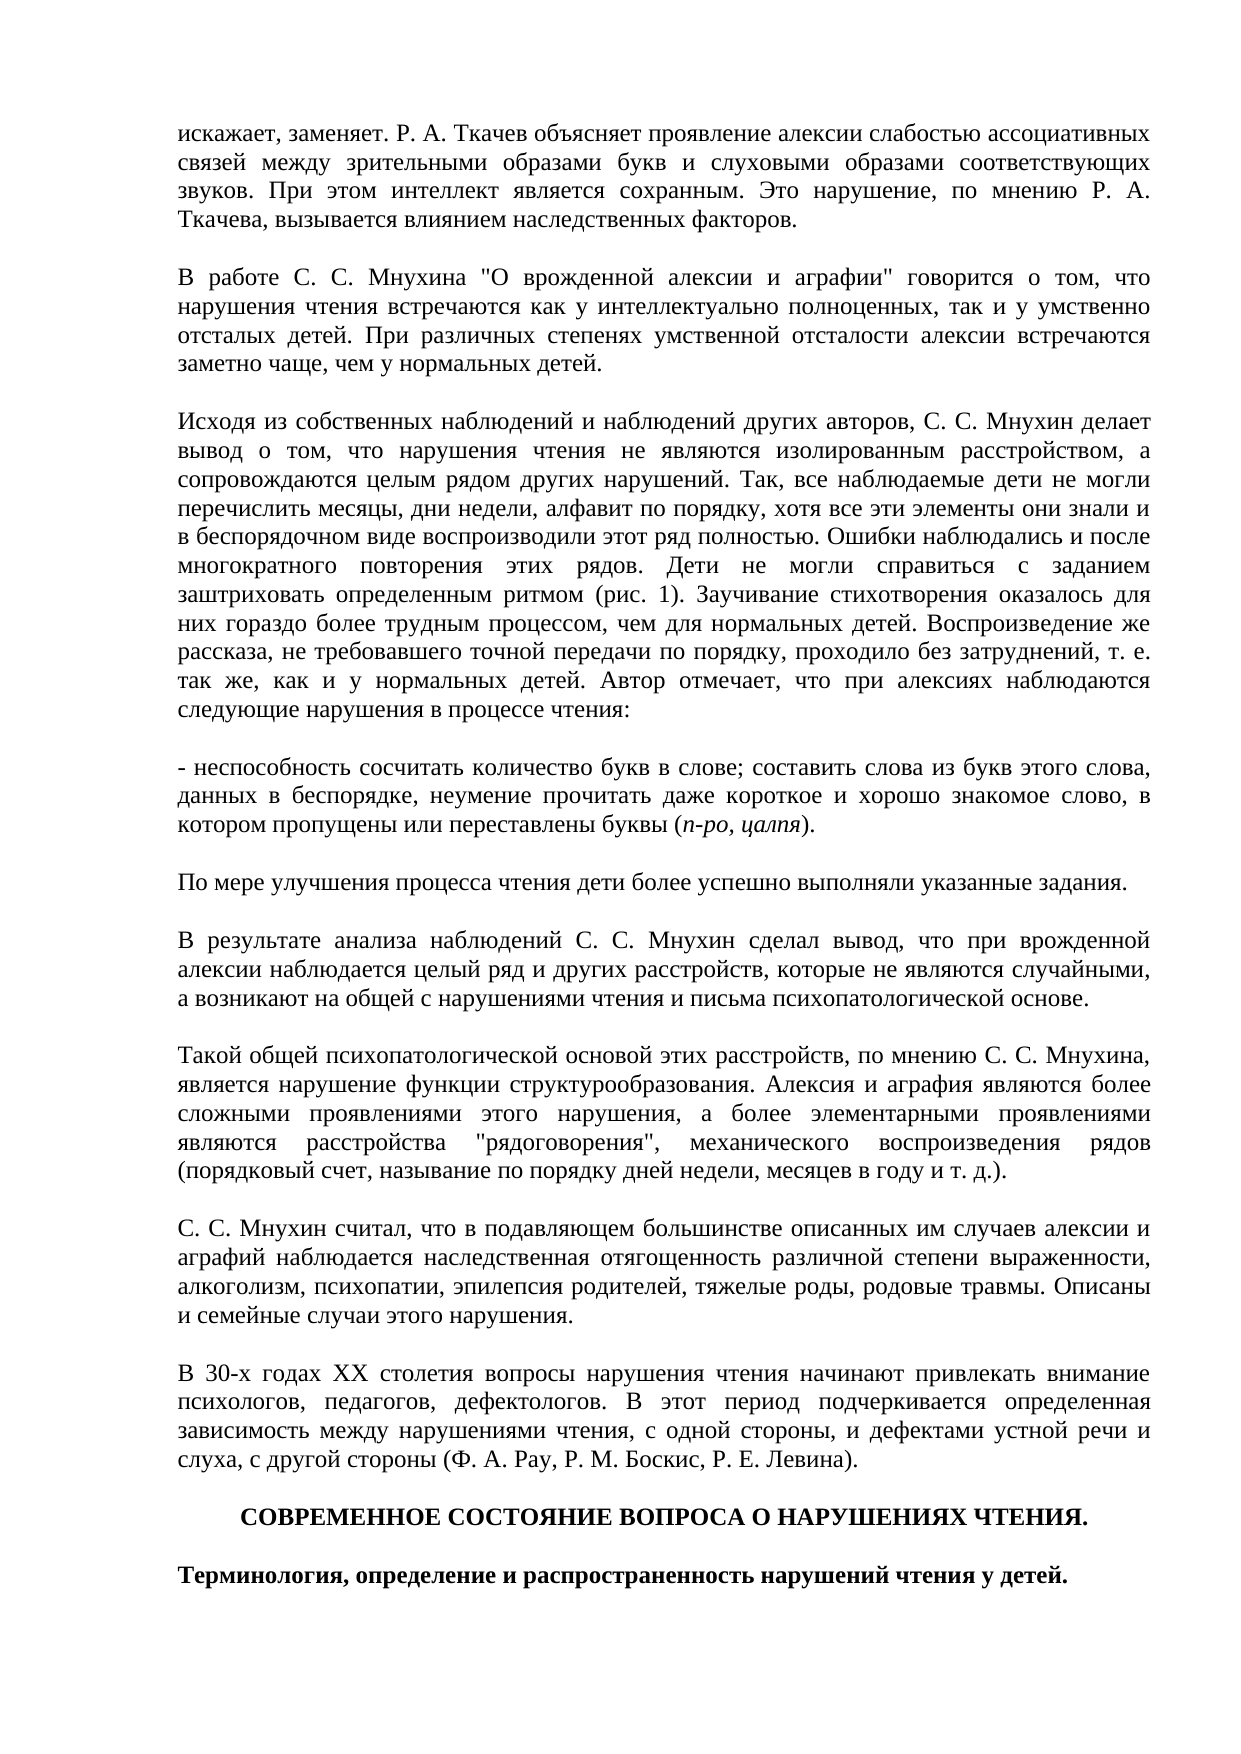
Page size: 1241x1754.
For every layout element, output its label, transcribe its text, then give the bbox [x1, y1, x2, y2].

text Терминология, определение и распространенность нарушений чтения у детей. [177, 1560, 1152, 1588]
text - неспособность сосчитать количество букв в слове; составить слова из букв этого слова, данных в беспорядке, неумение прочитать даже короткое и хорошо знакомое слово, в котором пропущены или переставлены буквы (п-ро, цалпя). [177, 752, 1152, 838]
text По мере улучшения процесса чтения дети более успешно выполняли указанные задания. [177, 867, 1152, 896]
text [177, 118, 1152, 233]
text Такой общей психопатологической основой этих расстройств, по мнению С. С. Мнухина, является нарушение функции структурообразования. Алексия и аграфия являются более сложными проявлениями этого нарушения, а более элементарными проявлениями являются расстройства "рядоговорения", механического воспроизведения рядов (порядковый счет, называние по порядку дней недели, месяцев в году и т. д.). [177, 1041, 1152, 1184]
text В 30-х годах XX столетия вопросы нарушения чтения начинают привлекать внимание психологов, педагогов, дефектологов. В этот период подчеркивается определенная зависимость между нарушениями чтения, с одной стороны, и дефектами устной речи и слуха, с другой стороны (Ф. A. Pay, Р. М. Боскис, Р. Е. Левина). [177, 1358, 1152, 1473]
text С. С. Мнухин считал, что в подавляющем большинстве описанных им случаев алексии и аграфий наблюдается наследственная отягощенность различной степени выраженности, алкоголизм, психопатии, эпилепсия родителей, тяжелые роды, родовые травмы. Описаны и семейные случаи этого нарушения. [177, 1213, 1152, 1328]
text В результате анализа наблюдений С. С. Мнухин сделал вывод, что при врожденной алексии наблюдается целый ряд и других расстройств, которые не являются случайными, а возникают на общей с нарушениями чтения и письма психопатологической основе. [177, 925, 1152, 1011]
text В работе С. С. Мнухина "О врожденной алексии и аграфии" говорится о том, что нарушения чтения встречаются как у интеллектуально полноценных, так и у умственно отсталых детей. При различных степенях умственной отсталости алексии встречаются заметно чаще, чем у нормальных детей. [177, 262, 1152, 377]
text Исходя из собственных наблюдений и наблюдений других авторов, С. С. Мнухин делает вывод о том, что нарушения чтения не являются изолированным расстройством, а сопровождаются целым рядом других нарушений. Так, все наблюдаемые дети не могли перечислить месяцы, дни недели, алфавит по порядку, хотя все эти элементы они знали и в беспорядочном виде воспроизводили этот ряд полностью. Ошибки наблюдались и после многократного повторения этих рядов. Дети не могли справиться с заданием заштриховать определенным ритмом (рис. 1). Заучивание стихотворения оказалось для них гораздо более трудным процессом, чем для нормальных детей. Воспроизведение же рассказа, не требовавшего точной передачи по порядку, проходило без затруднений, т. е. так же, как и у нормальных детей. Автор отмечает, что при алексиях наблюдаются следующие нарушения в процессе чтения: [177, 406, 1152, 723]
text СОВРЕМЕННОЕ СОСТОЯНИЕ ВОПРОСА О НАРУШЕНИЯХ ЧТЕНИЯ. [177, 1502, 1152, 1531]
